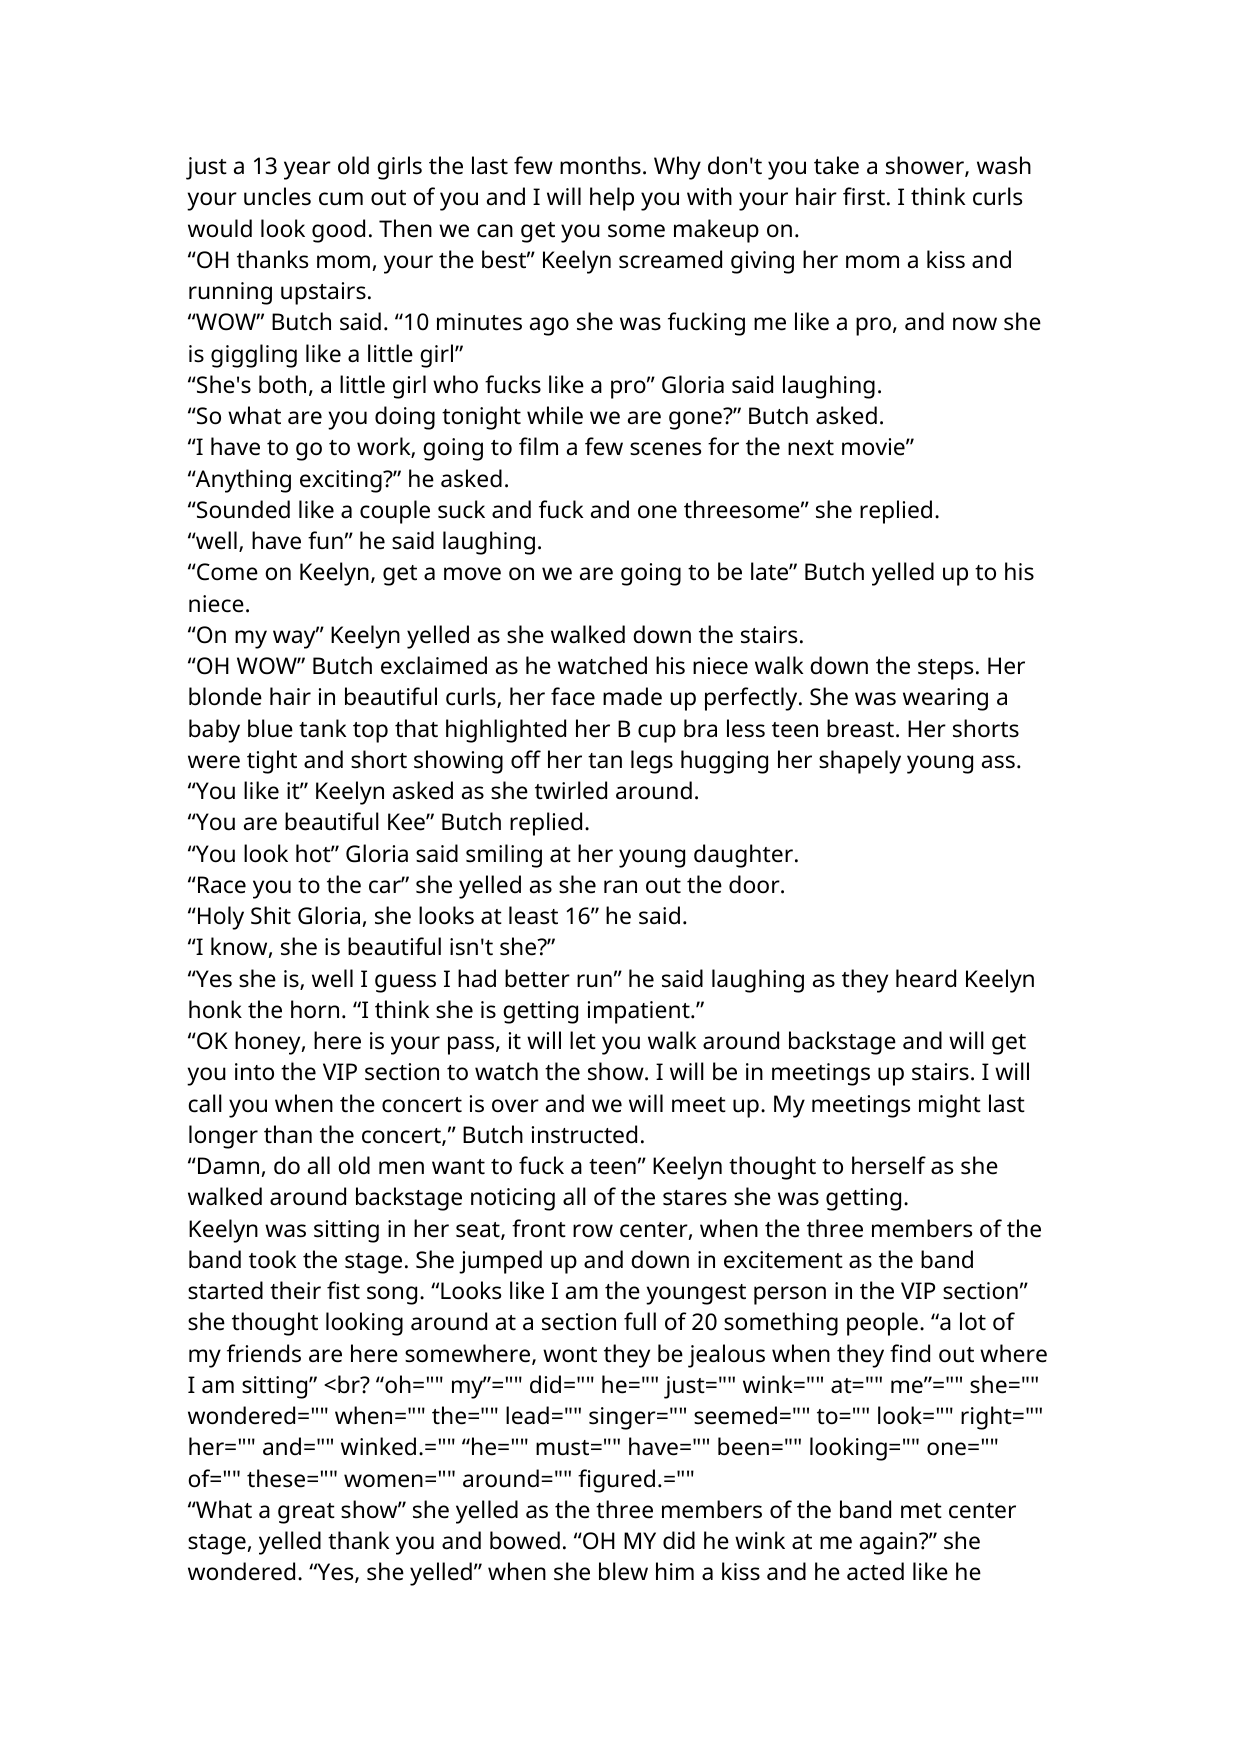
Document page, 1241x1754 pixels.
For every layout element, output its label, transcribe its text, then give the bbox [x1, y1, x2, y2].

text “So what are you doing tonight while we are gone?” Butch asked. [187, 400, 1053, 431]
text “You look hot” Gloria said smiling at her young daughter. [187, 837, 1053, 869]
text “She's both, a little girl who fucks like a pro” Gloria said laughing. [187, 369, 1053, 400]
text “Sounded like a couple suck and fuck and one threesome” she replied. [187, 494, 1053, 525]
text “Holy Shit Gloria, she looks at least 16” he said. [187, 900, 1053, 931]
text “I know, she is beautiful isn't she?” [187, 931, 1053, 962]
text “OK honey, here is your pass, it will let you walk around backstage and will get you into the VIP section to watch the show. I will be in meetings up stairs. I will call you when the concert is over and we will meet up. My meetings might last longer than the concert,” Butch instructed. [187, 1025, 1053, 1150]
text “Damn, do all old men want to fuck a teen” Keelyn thought to herself as she walked around backstage noticing all of the stares she was getting. [187, 1150, 1053, 1212]
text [187, 1494, 1053, 1587]
text “On my way” Keelyn yelled as she walked down the stairs. [187, 619, 1053, 650]
text “Come on Keelyn, get a move on we are going to be late” Butch yelled up to his niece. [187, 556, 1053, 619]
text “You are beautiful Kee” Butch replied. [187, 806, 1053, 837]
text “Anything exciting?” he asked. [187, 462, 1053, 494]
text “OH thanks mom, your the best” Keelyn screamed giving her mom a kiss and running upstairs. [187, 244, 1053, 306]
text “I have to go to work, going to film a few scenes for the next movie” [187, 431, 1053, 462]
text “You like it” Keelyn asked as she twirled around. [187, 775, 1053, 806]
text “WOW” Butch said. “10 minutes ago she was fucking me like a pro, and now she is giggling like a little girl” [187, 306, 1053, 369]
text “Yes she is, well I guess I had better run” he said laughing as they heard Keelyn honk the horn. “I think she is getting impatient.” [187, 962, 1053, 1025]
text “well, have fun” he said laughing. [187, 525, 1053, 556]
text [187, 150, 1053, 244]
text “Race you to the car” she yelled as she ran out the door. [187, 869, 1053, 900]
text “OH WOW” Butch exclaimed as he watched his niece walk down the steps. Her blonde hair in beautiful curls, her face made up perfectly. She was wearing a baby blue tank top that highlighted her B cup bra less teen breast. Her shorts were tight and short showing off her tan legs hugging her shapely young ass. [187, 650, 1053, 775]
text Keelyn was sitting in her seat, front row center, when the three members of the band took the stage. She jumped up and down in excitement as the band started their fist song. “Looks like I am the youngest person in the VIP section” she thought looking around at a section full of 20 something people. “a lot of my friends are here somewhere, wont they be jealous when they find out where I am sitting” <br? “oh="" my”="" did="" he="" just="" wink="" at="" me”="" she="" wondered="" when="" the="" lead="" singer="" seemed="" to="" look="" right="" her="" and="" winked.="" “he="" must="" have="" been="" looking="" one="" of="" these="" women="" around="" figured.="" [187, 1212, 1053, 1494]
